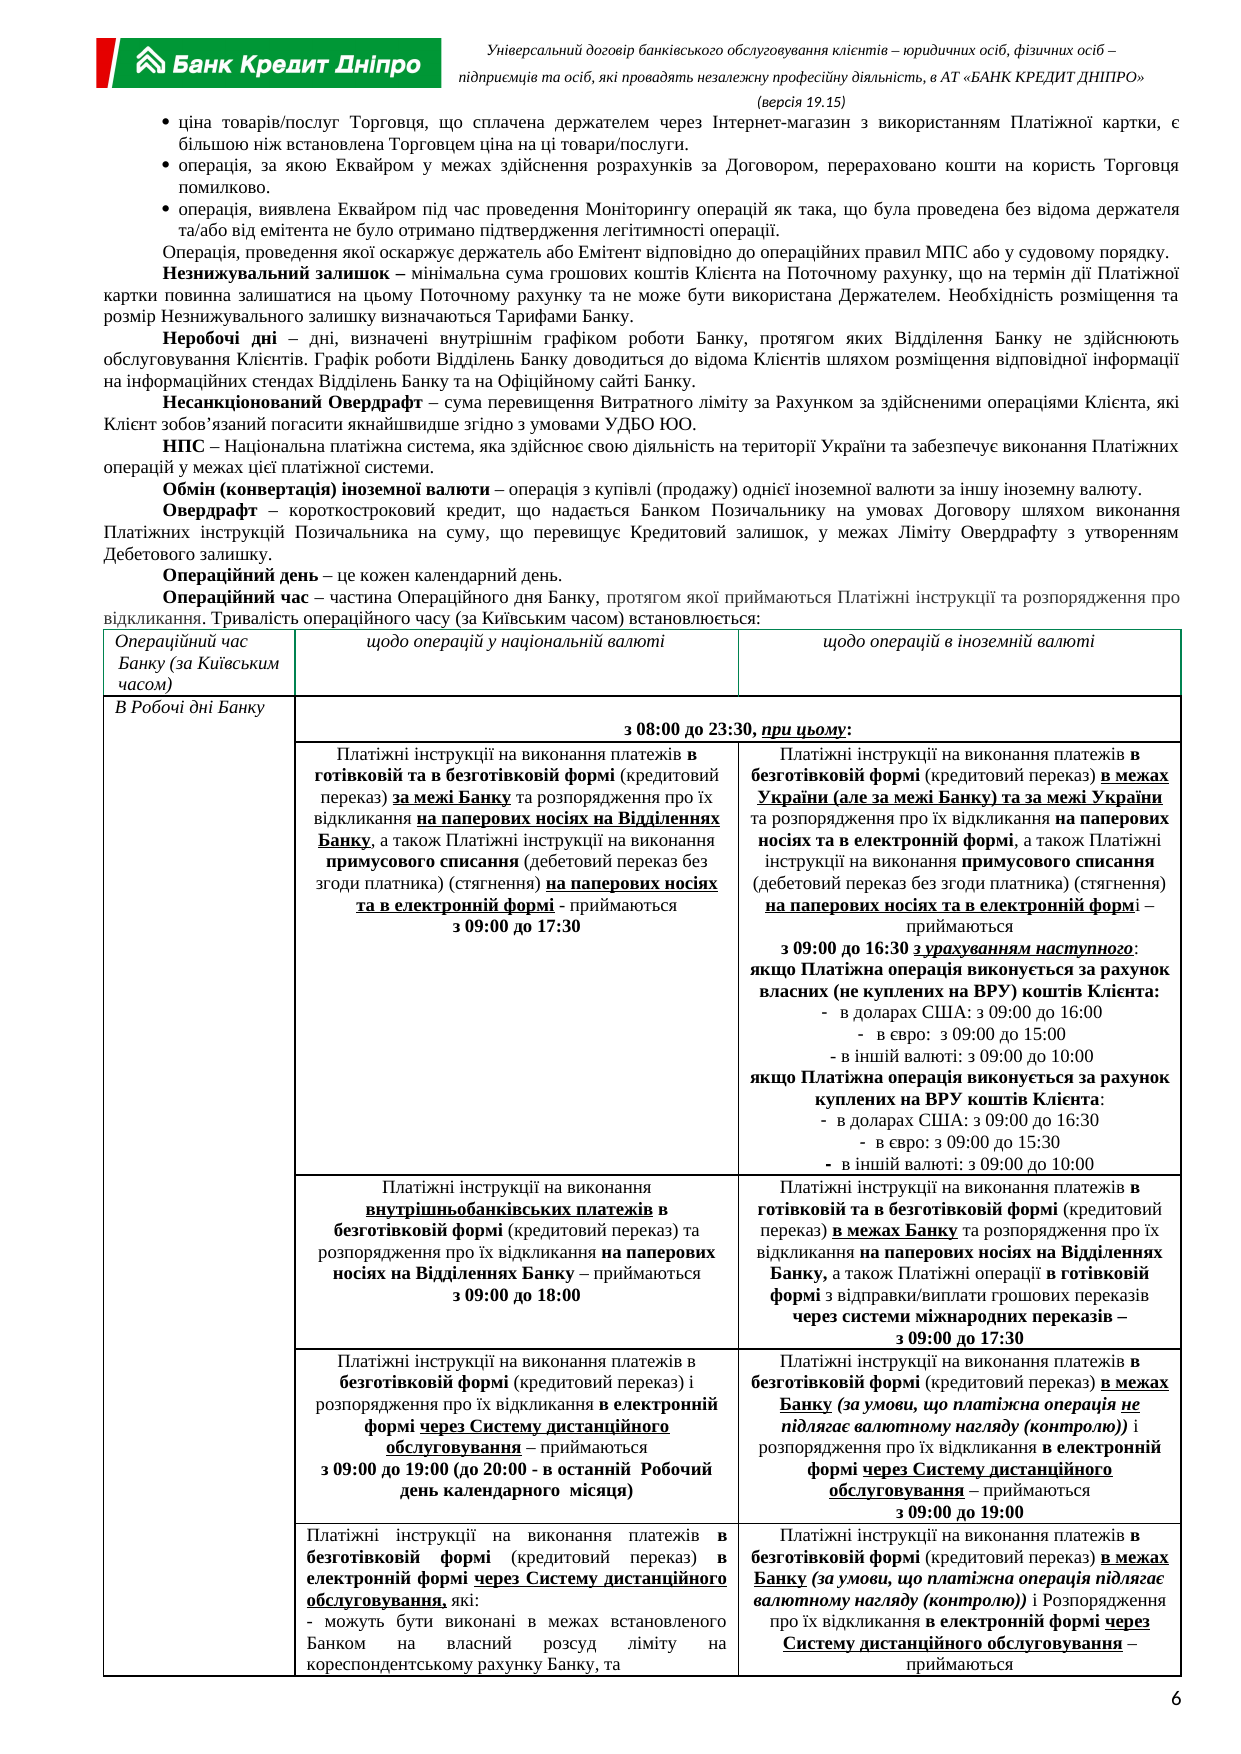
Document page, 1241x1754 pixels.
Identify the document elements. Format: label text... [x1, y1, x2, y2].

table_cell Платіжні інструкції на виконання платежів в готівковій та в безготівковій формі (кредитовий переказ) за межі Банку та розпорядження про їх відкликання на паперових носіях на Відділеннях Банку, а також Платіжні інструкції на виконання примусового списання (дебетовий переказ без згоди платника) (стягнення) на паперових носіях та в електронній формі - приймаються з 09:00 до 17:30 [296, 743, 738, 1174]
table_cell Платіжні інструкції на виконання платежів в безготівковій формі (кредитовий переказ) в межах України (але за межі Банку) та за межі України та розпорядження про їх відкликання на паперових носіях та в електронній формі, а також Платіжні інструкції на виконання примусового списання (дебетовий переказ без згоди платника) (стягнення) на паперових носіях та в електронній формі – приймаються з 09:00 до 16:30 з урахуванням наступного: якщо Платіжна операція виконується за рахунок власних (не куплених на ВРУ) коштів Клієнта: в доларах США: з 09:00 до 16:00 в євро: з 09:00 до 15:00 - в іншій валюті: з 09:00 до 10:00 якщо Платіжна операція виконується за рахунок куплених на ВРУ коштів Клієнта: в доларах США: з 09:00 до 16:30 в євро: з 09:00 до 15:30 в іншій валюті: з 09:00 до 10:00 [739, 743, 1180, 1174]
table_cell В Робочі дні Банку [104, 697, 294, 1675]
table_header щодо операцій у національній валюті [296, 630, 738, 695]
text НПС – Національна платіжна система, яка здійснює свою діяльність на території України та забезпечує виконання Платіжних операцій у межах цієї платіжної системи. [103, 434, 1181, 478]
table_cell Платіжні інструкції на виконання платежів в безготівковій формі (кредитовий переказ) і розпорядження про їх відкликання в електронній формі через Систему дистанційного обслуговування – приймаються з 09:00 до 19:00 (до 20:00 - в останній Робочий день календарного місяця) [296, 1350, 738, 1522]
list Обмін (конвертація) іноземної валюти – операція з купівлі (продажу) однієї іноземної валюти за іншу іноземну валюту. [103, 478, 1181, 499]
list операція, виявлена Еквайром під час проведення Моніторингу операцій як така, що була проведена без відома держателя та/або від емітента не було отримано підтвердження легітимності операції. [162, 197, 1181, 241]
picture [96, 38, 442, 88]
table_cell Платіжні інструкції на виконання платежів в готівковій та в безготівковій формі (кредитовий переказ) в межах Банку та розпорядження про їх відкликання на паперових носіях на Відділеннях Банку, а також Платіжні операції в готівковій формі з відправки/виплати грошових переказів через системи міжнародних переказів – з 09:00 до 17:30 [739, 1176, 1180, 1348]
list Несанкціонований Овердрафт – сума перевищення Витратного ліміту за Рахунком за здійсненими операціями Клієнта, які Клієнт зобов’язаний погасити якнайшвидше згідно з умовами УДБО ЮО. [103, 391, 1181, 434]
list ціна товарів/послуг Торговця, що сплачена держателем через Інтернет-магазин з використанням Платіжної картки, є більшою ніж встановлена Торговцем ціна на ці товари/послуги. [162, 85, 1181, 154]
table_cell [296, 1524, 738, 1675]
table_cell Платіжні інструкції на виконання платежів в безготівковій формі (кредитовий переказ) в межах Банку (за умови, що платіжна операція не підлягає валютному нагляду (контролю)) і розпорядження про їх відкликання в електронній формі через Систему дистанційного обслуговування – приймаються з 09:00 до 19:00 [739, 1350, 1180, 1522]
table_cell Платіжні інструкції на виконання внутрішньобанківських платежів в безготівковій формі (кредитовий переказ) та розпорядження про їх відкликання на паперових носіях на Відділеннях Банку – приймаються з 09:00 до 18:00 [296, 1176, 738, 1348]
list Операційний день – це кожен календарний день. [103, 564, 1181, 586]
list Незнижувальний залишок – мінімальна сума грошових коштів Клієнта на Поточному рахунку, що на термін дії Платіжної картки повинна залишатися на цьому Поточному рахунку та не може бути використана Держателем. Необхідність розміщення та розмір Незнижувального залишку визначаються Тарифами Банку. [103, 262, 1181, 327]
table_header Операційний час Банку (за Київським часом) [104, 630, 294, 695]
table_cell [739, 1524, 1180, 1675]
text Операція, проведення якої оскаржує держатель або Емітент відповідно до операційних правил МПС або у судовому порядку. [103, 241, 1181, 262]
list операція, за якою Еквайром у межах здійснення розрахунків за Договором, перераховано кошти на користь Торговця помилково. [162, 154, 1181, 197]
list Операційний час – частина Операційного дня Банку, протягом якої приймаються Платіжні інструкції та розпорядження про відкликання. Тривалість операційного часу (за Київським часом) встановлюється: [103, 586, 1181, 629]
table_cell з 08:00 до 23:30, при цьому: [296, 697, 1180, 741]
table_header щодо операцій в іноземній валюті [739, 630, 1180, 695]
list Овердрафт – короткостроковий кредит, що надається Банком Позичальнику на умовах Договору шляхом виконання Платіжних інструкцій Позичальника на суму, що перевищує Кредитовий залишок, у межах Ліміту Овердрафту з утворенням Дебетового залишку. [103, 499, 1181, 564]
text Неробочі дні – дні, визначені внутрішнім графіком роботи Банку, протягом яких Відділення Банку не здійснюють обслуговування Клієнтів. Графік роботи Відділень Банку доводиться до відома Клієнтів шляхом розміщення відповідної інформації на інформаційних стендах Відділень Банку та на Офіційному сайті Банку. [103, 327, 1181, 391]
